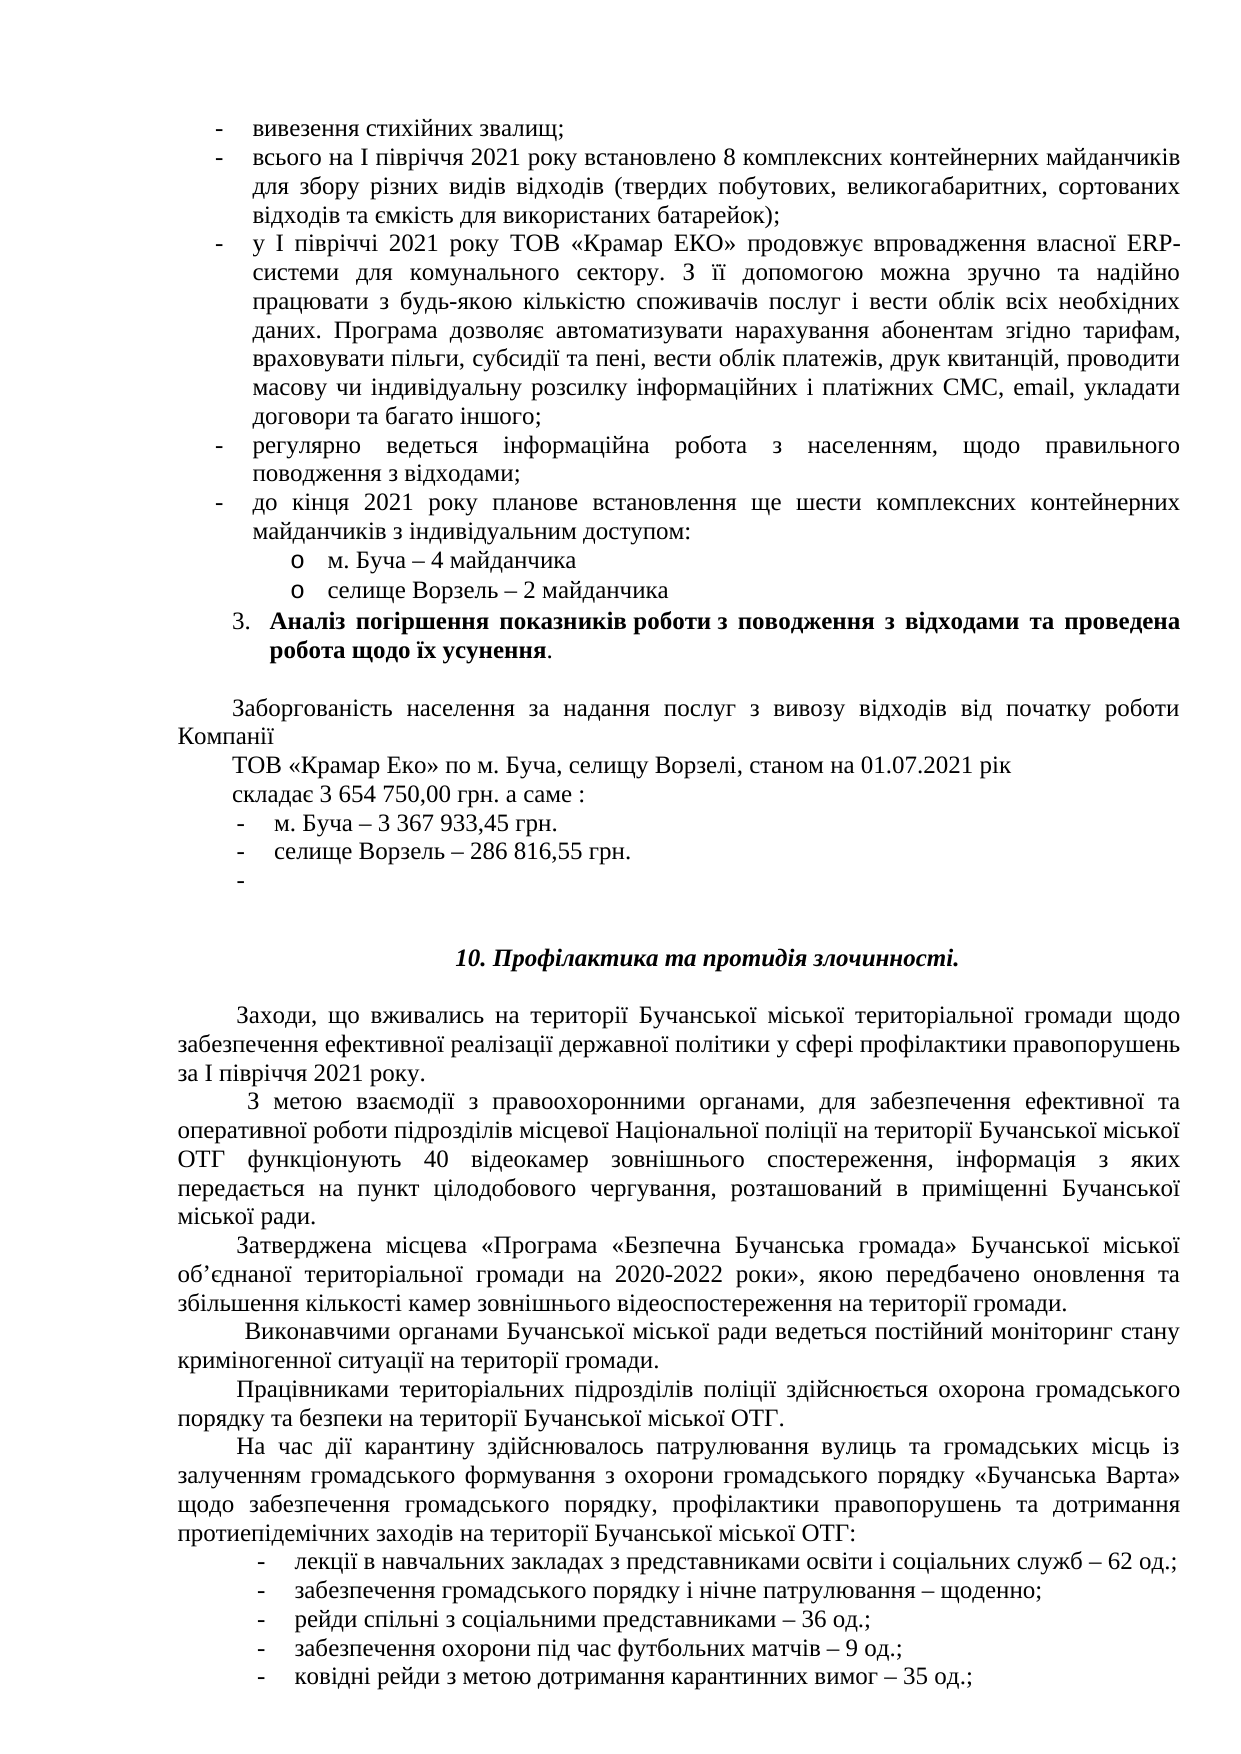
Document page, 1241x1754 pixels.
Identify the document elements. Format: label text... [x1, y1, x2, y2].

list вивезення стихійних звалищ; [215, 113, 1181, 142]
text Виконавчими органами Бучанської міської ради ведеться постійний моніторинг стану криміногенної ситуації на території громади. [177, 1316, 1181, 1374]
list селище Ворзель – 2 майданчика [290, 576, 1181, 606]
list м. Буча – 3 367 933,45 грн. [236, 808, 1181, 836]
list м. Буча – 4 майданчика [290, 545, 1181, 576]
text 10. Профілактика та протидія злочинності. [177, 943, 1181, 971]
list всього на І півріччя 2021 року встановлено 8 комплексних контейнерних майданчиків для збору різних видів відходів (твердих побутових, великогабаритних, сортованих відходів та ємкість для використаних батарейок); [215, 142, 1181, 228]
list рейди спільні з соціальними представниками – 36 од.; [257, 1604, 1181, 1633]
text Заборгованість населення за надання послуг з вивозу відходів від початку роботи Компанії [177, 693, 1181, 750]
list забезпечення громадського порядку і нічне патрулювання – щоденно; [257, 1575, 1181, 1604]
list лекції в навчальних закладах з представниками освіти і соціальних служб – 62 од.; [257, 1546, 1181, 1575]
list Аналіз погіршення показників роботи з поводження з відходами та проведена робота щодо їх усунення. [232, 606, 1181, 664]
list ковідні рейди з метою дотримання карантинних вимог – 35 од.; [257, 1661, 1181, 1690]
list селище Ворзель – 286 816,55 грн. [236, 836, 1181, 865]
text Затверджена місцева «Програма «Безпечна Бучанська громада» Бучанської міської об’єднаної територіальної громади на 2020-2022 роки», якою передбачено оновлення та збільшення кількості камер зовнішнього відеоспостереження на території громади. [177, 1230, 1181, 1316]
text ТОВ «Крамар Еко» по м. Буча, селищу Ворзелі, станом на 01.07.2021 рік [177, 750, 1181, 779]
list у І півріччі 2021 року ТОВ «Крамар ЕКО» продовжує впровадження власної ERP-системи для комунального сектору. З її допомогою можна зручно та надійно працювати з будь-якою кількістю споживачів послуг і вести облік всіх необхідних даних. Програма дозволяє автоматизувати нарахування абонентам згідно тарифам, враховувати пільги, субсидії та пені, вести облік платежів, друк квитанцій, проводити масову чи індивідуальну розсилку інформаційних і платіжних СМС, email, укладати договори та багато іншого; [215, 228, 1181, 430]
text Заходи, що вживались на території Бучанської міської територіальної громади щодо забезпечення ефективної реалізації державної політики у сфері профілактики правопорушень за І півріччя 2021 року. [177, 1000, 1181, 1086]
text З метою взаємодії з правоохоронними органами, для забезпечення ефективної та оперативної роботи підрозділів місцевої Національної поліції на території Бучанської міської ОТГ функціонують 40 відеокамер зовнішнього спостереження, інформація з яких передається на пункт цілодобового чергування, розташований в приміщенні Бучанської міської ради. [177, 1086, 1181, 1230]
text Працівниками територіальних підрозділів поліції здійснюється охорона громадського порядку та безпеки на території Бучанської міської ОТГ. [177, 1374, 1181, 1431]
list регулярно ведеться інформаційна робота з населенням, щодо правильного поводження з відходами; [215, 430, 1181, 487]
list до кінця 2021 року планове встановлення ще шести комплексних контейнерних майданчиків з індивідуальним доступом: [215, 487, 1181, 545]
list забезпечення охорони під час футбольних матчів – 9 од.; [257, 1633, 1181, 1661]
text складає 3 654 750,00 грн. а саме : [177, 779, 1181, 808]
text На час дії карантину здійснювалось патрулювання вулиць та громадських місць із залученням громадського формування з охорони громадського порядку «Бучанська Варта» щодо забезпечення громадського порядку, профілактики правопорушень та дотримання протиепідемічних заходів на території Бучанської міської ОТГ: [177, 1431, 1181, 1546]
